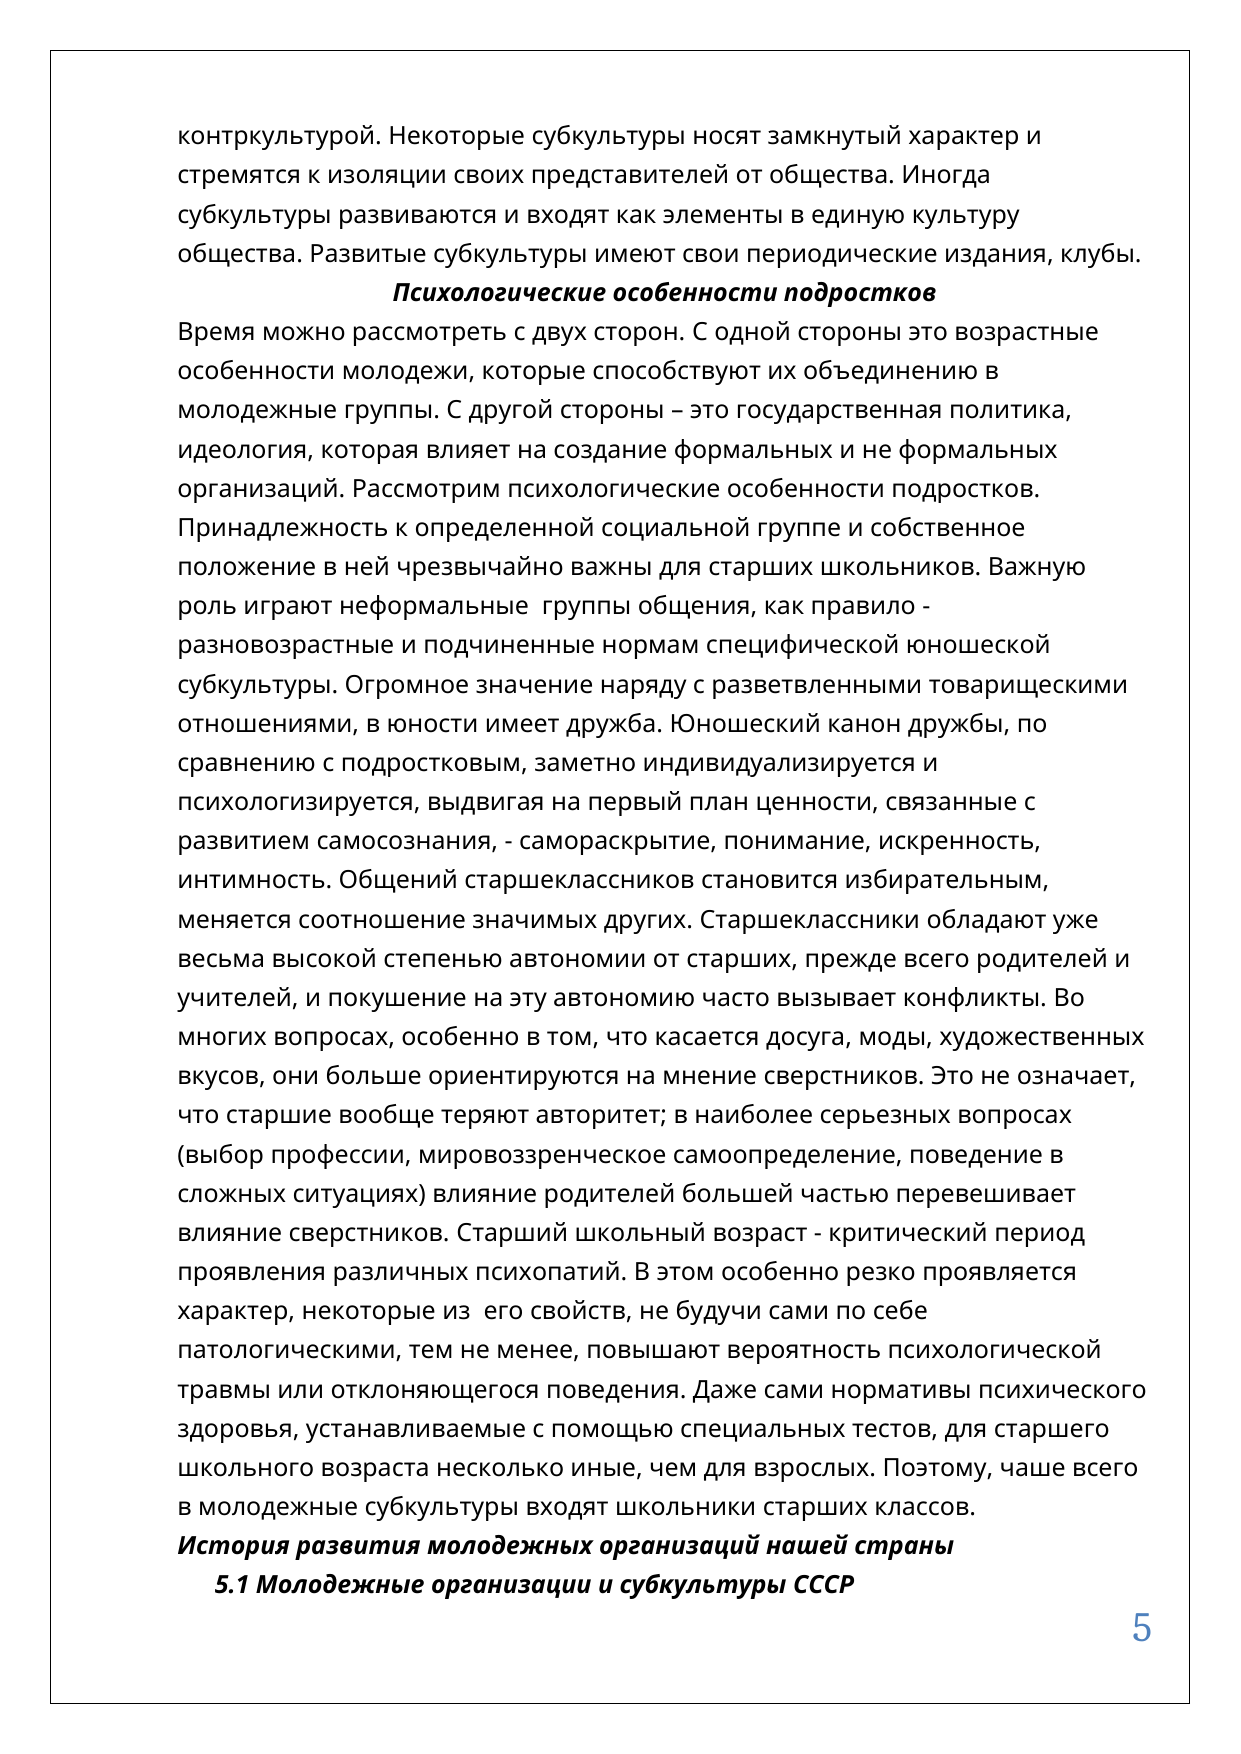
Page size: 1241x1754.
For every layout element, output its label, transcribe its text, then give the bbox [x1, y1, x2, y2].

text История развития молодежных организаций нашей страны [177, 1528, 1152, 1562]
text Время можно рассмотреть с двух сторон. С одной стороны это возрастные особенности молодежи, которые способствуют их объединению в молодежные группы. С другой стороны – это государственная политика, идеология, которая влияет на создание формальных и не формальных организаций. Рассмотрим психологические особенности подростков. Принадлежность к определенной социальной группе и собственное положение в ней чрезвычайно важны для старших школьников. Важную роль играют неформальные группы общения, как правило - разновозрастные и подчиненные нормам специфической юношеской субкультуры. Огромное значение наряду с разветвленными товарищескими отношениями, в юности имеет дружба. Юношеский канон дружбы, по сравнению с подростковым, заметно индивидуализируется и психологизируется, выдвигая на первый план ценности, связанные с развитием самосознания, - самораскрытие, понимание, искренность, интимность. Общений старшеклассников становится избирательным, меняется соотношение значимых других. Старшеклассники обладают уже весьма высокой степенью автономии от старших, прежде всего родителей и учителей, и покушение на эту автономию часто вызывает конфликты. Во многих вопросах, особенно в том, что касается досуга, моды, художественных вкусов, они больше ориентируются на мнение сверстников. Это не означает, что старшие вообще теряют авторитет; в наиболее серьезных вопросах (выбор профессии, мировоззренческое самоопределение, поведение в сложных ситуациях) влияние родителей большей частью перевешивает влияние сверстников. Старший школьный возраст - критический период проявления различных психопатий. В этом особенно резко проявляется характер, некоторые из его свойств, не будучи сами по себе патологическими, тем не менее, повышают вероятность психологической травмы или отклоняющегося поведения. Даже сами нормативы психического здоровья, устанавливаемые с помощью специальных тестов, для старшего школьного возраста несколько иные, чем для взрослых. Поэтому, чаше всего в молодежные субкультуры входят школьники старших классов. [177, 314, 1152, 1523]
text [177, 118, 1152, 269]
text 5.1 Молодежные организации и субкультуры СССР [214, 1567, 1152, 1601]
text Психологические особенности подростков [177, 275, 1152, 309]
